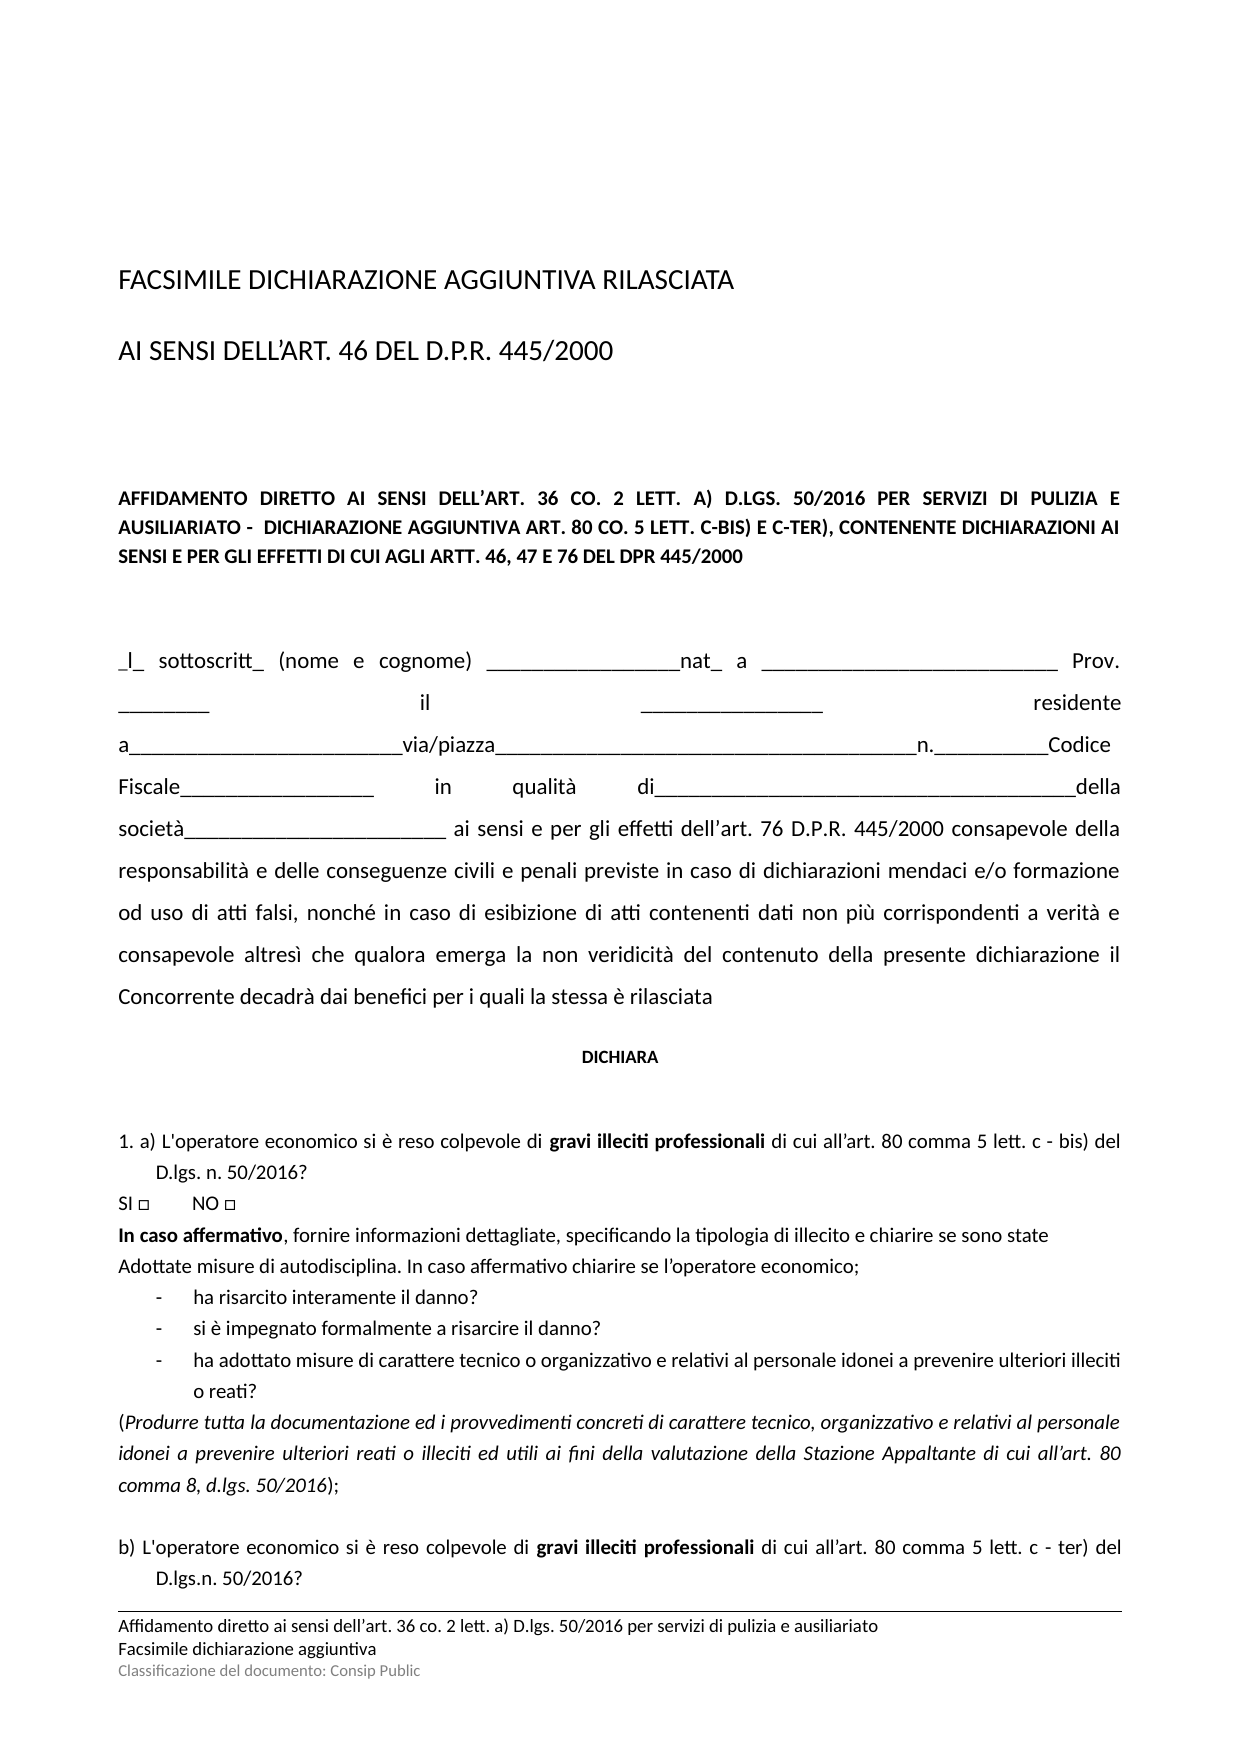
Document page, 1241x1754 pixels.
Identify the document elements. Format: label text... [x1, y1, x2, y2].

list ha adottato misure di carattere tecnico o organizzativo e relativi al personale idonei a prevenire ulteriori illeciti o reati? [156, 1342, 1122, 1404]
text Affidamento diretto ai sensi dell’art. 36 co. 2 lett. a) D.lgs. 50/2016 per Servizi di pulizia e ausiliariato - Dichiarazione aggiuntiva art. 80 co. 5 lett. c-bis) e c-ter), CONTENENTE DICHIARAZIONI AI SENSI E PER GLI EFFETTI DI CUI AGLI ARTT. 46, 47 E 76 DEL DPR 445/2000 [118, 485, 1122, 568]
list b) L'operatore economico si è reso colpevole di gravi illeciti professionali di cui all’art. 80 comma 5 lett. c - ter) del D.lgs.n. 50/2016? [118, 1529, 1122, 1592]
list SI □ NO □ [118, 1186, 1122, 1217]
list si è impegnato formalmente a risarcire il danno? [156, 1311, 1122, 1342]
text AI SENSI DELL’ART. 46 DEL D.P.R. 445/2000 [118, 332, 1122, 368]
list (Produrre tutta la documentazione ed i provvedimenti concreti di carattere tecnico, organizzativo e relativi al personale idonei a prevenire ulteriori reati o illeciti ed utili ai fini della valutazione della Stazione Appaltante di cui all’art. 80 comma 8, d.lgs. 50/2016); [118, 1404, 1122, 1498]
list Adottate misure di autodisciplina. In caso affermativo chiarire se l’operatore economico; [118, 1248, 1122, 1279]
text _l_ sottoscritt_ (nome e cognome) _________________nat_ a __________________________ Prov. ________ il ________________ residente a________________________via/piazza_____________________________________n.__________Codice Fiscale_________________ in qualità di_____________________________________della società_______________________ ai sensi e per gli effetti dell’art. 76 D.P.R. 445/2000 consapevole della responsabilità e delle conseguenze civili e penali previste in caso di dichiarazioni mendaci e/o formazione od uso di atti falsi, nonché in caso di esibizione di atti contenenti dati non più corrispondenti a verità e consapevole altresì che qualora emerga la non veridicità del contenuto della presente dichiarazione il Concorrente decadrà dai benefici per i quali la stessa è rilasciata [118, 646, 1122, 1010]
text DICHIARA [118, 1045, 1122, 1068]
text FACSIMILE DICHIARAZIONE AGGIUNTIVA RILASCIATA [118, 261, 1122, 297]
list 1. a) L'operatore economico si è reso colpevole di gravi illeciti professionali di cui all’art. 80 comma 5 lett. c - bis) del D.lgs. n. 50/2016? [118, 1123, 1122, 1186]
list In caso affermativo, fornire informazioni dettagliate, specificando la tipologia di illecito e chiarire se sono state [118, 1217, 1122, 1248]
list ha risarcito interamente il danno? [156, 1279, 1122, 1311]
